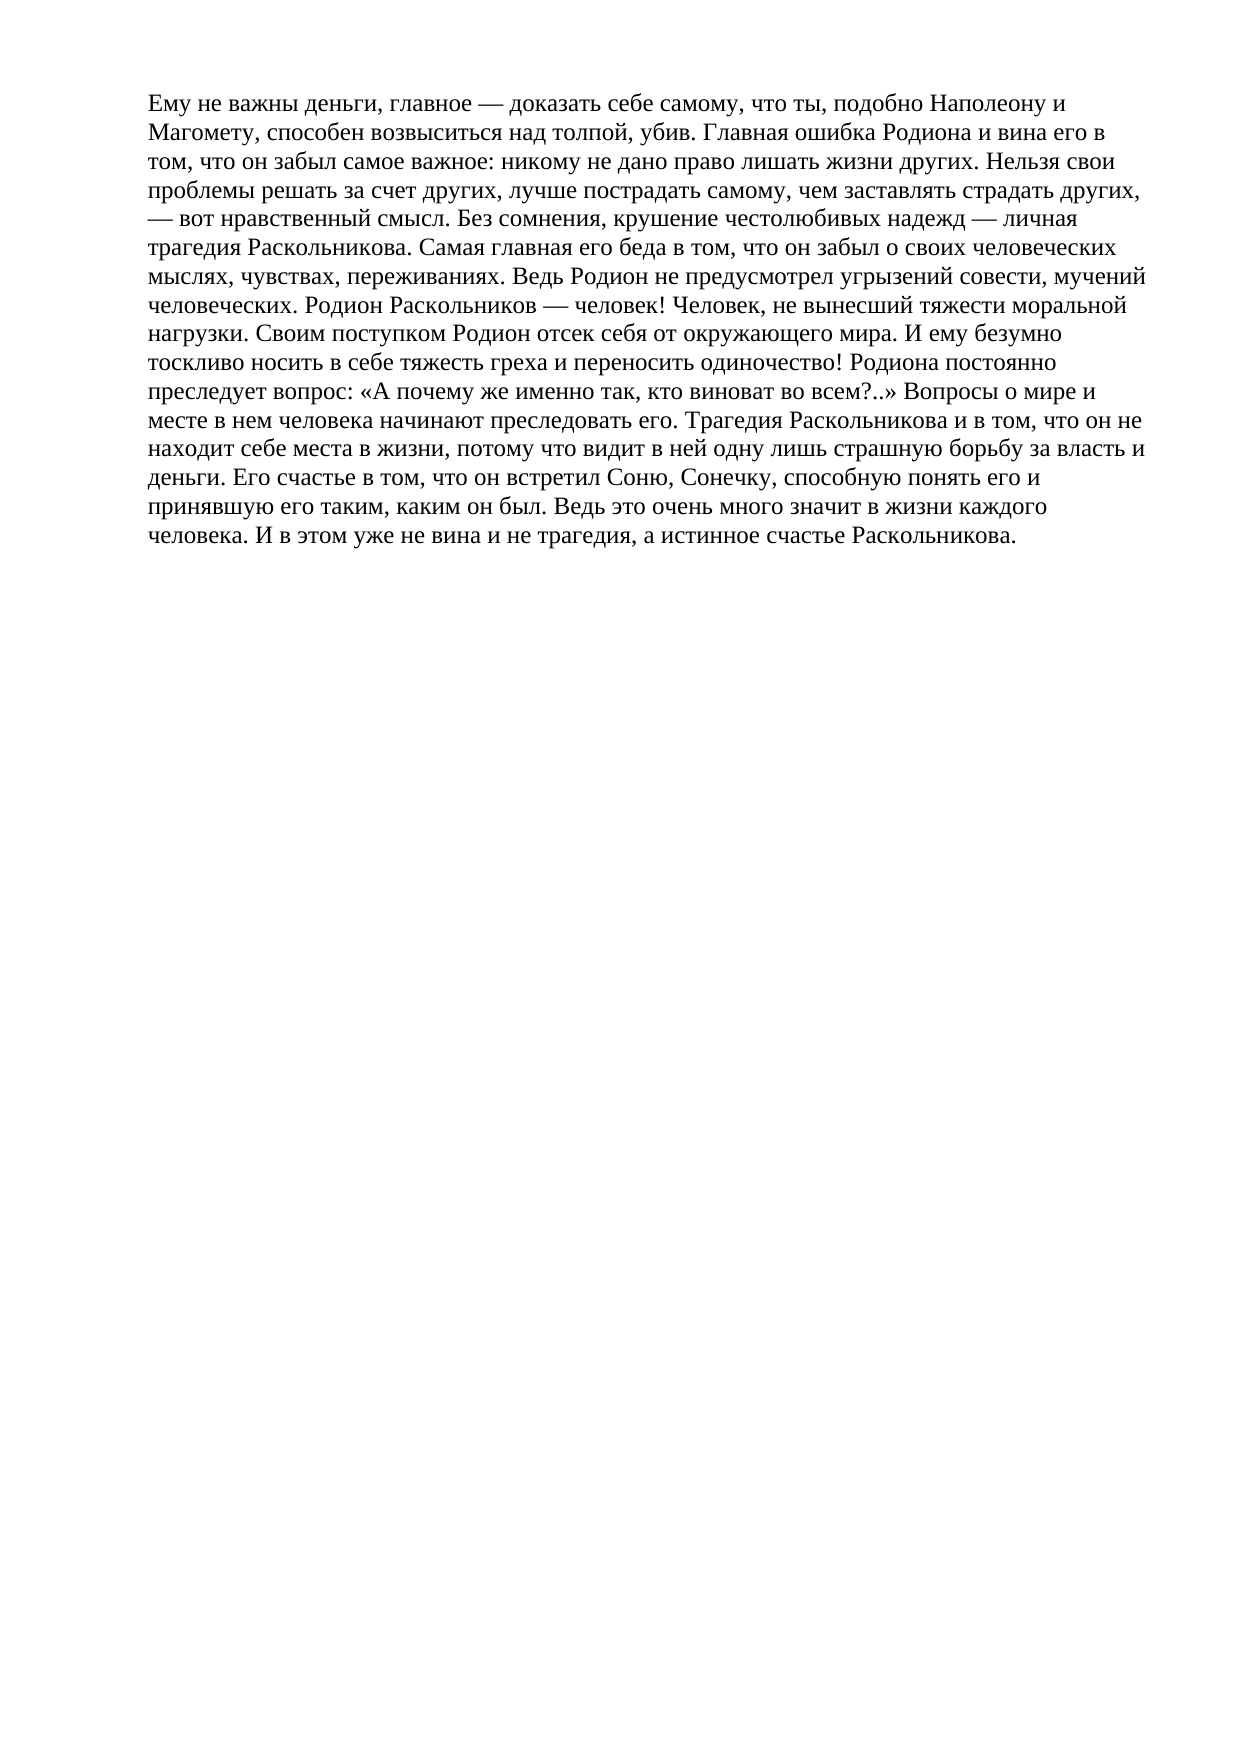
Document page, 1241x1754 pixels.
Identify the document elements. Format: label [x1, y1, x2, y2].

text [148, 88, 1152, 548]
